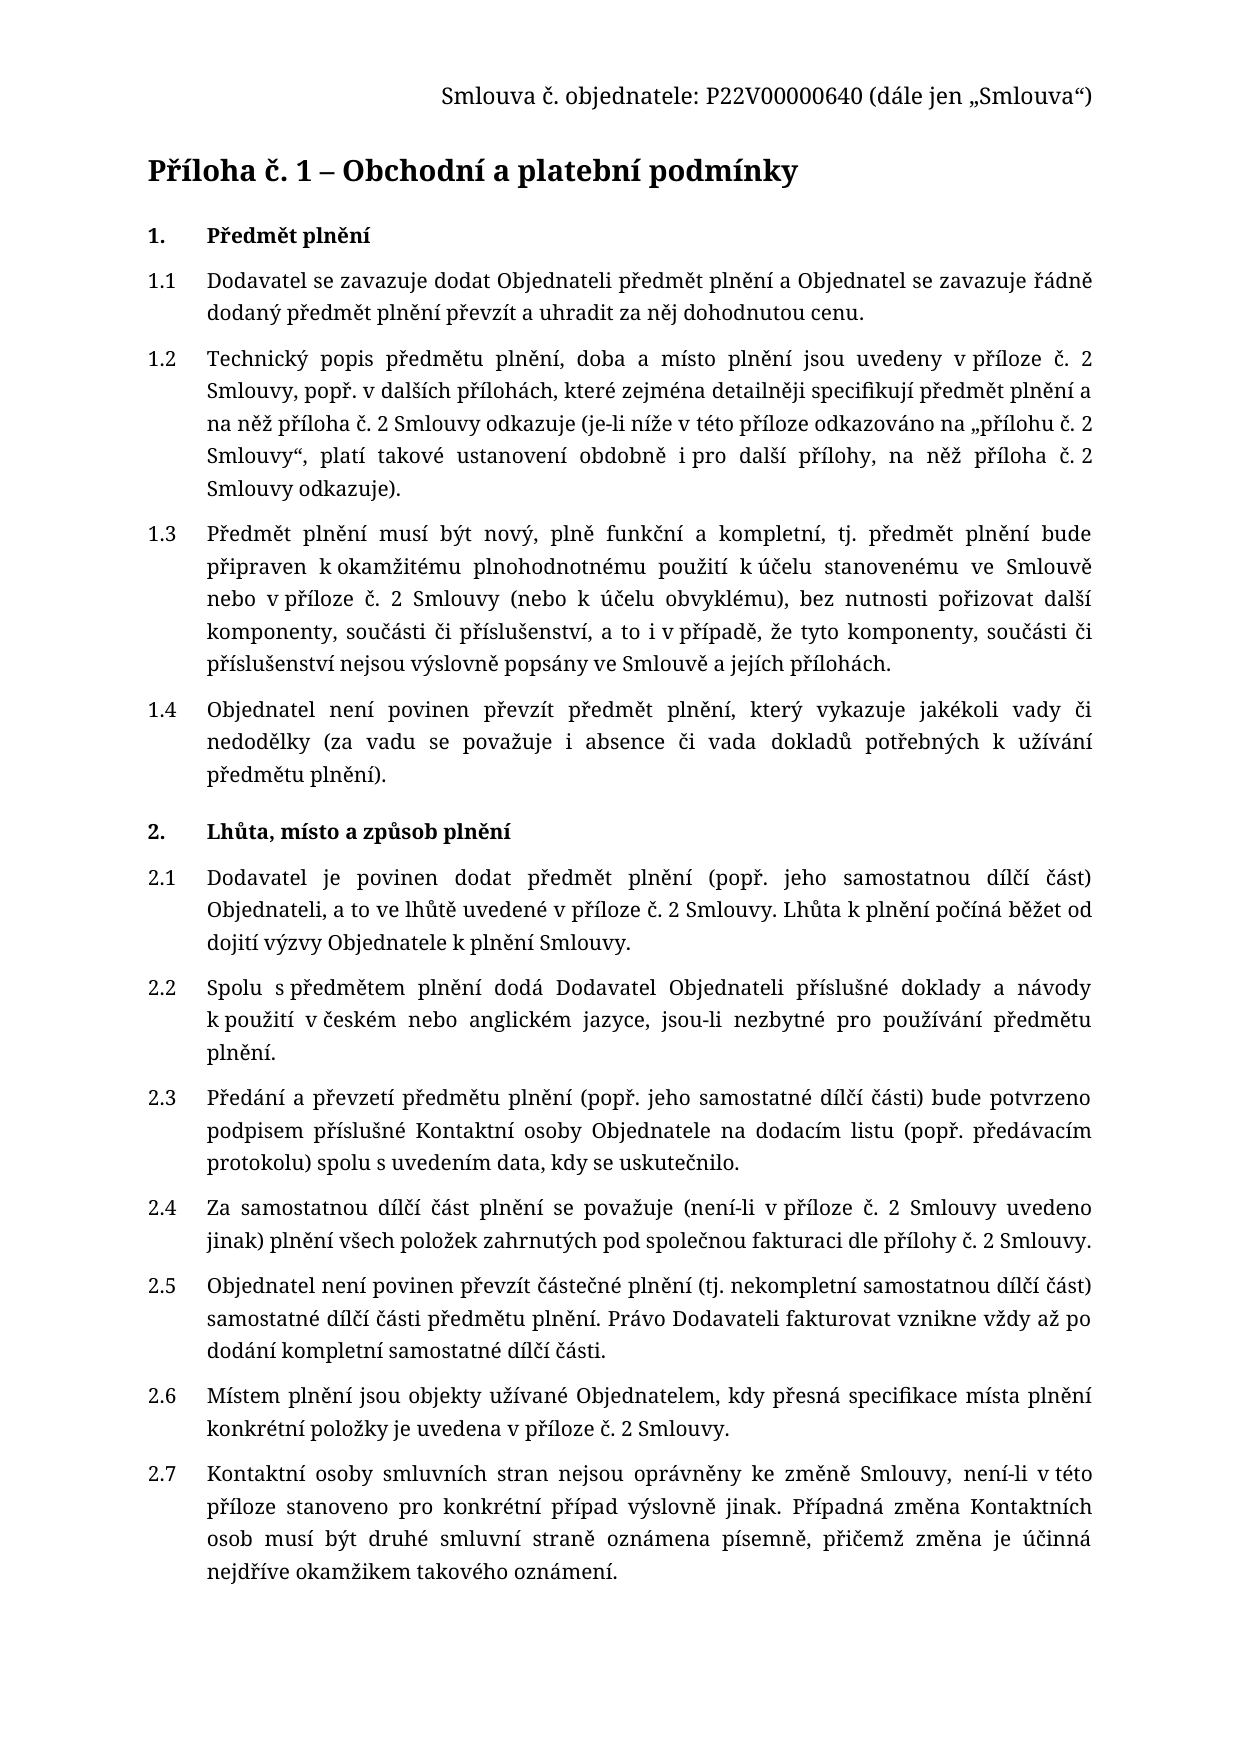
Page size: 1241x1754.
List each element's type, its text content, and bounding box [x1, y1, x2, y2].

list Předmět plnění musí být nový, plně funkční a kompletní, tj. předmět plnění bude připraven k okamžitému plnohodnotnému použití k účelu stanovenému ve Smlouvě nebo v příloze č. 2 Smlouvy (nebo k účelu obvyklému), bez nutnosti pořizovat další komponenty, součásti či příslušenství, a to i v případě, že tyto komponenty, součásti či příslušenství nejsou výslovně popsány ve Smlouvě a jejích přílohách. [148, 519, 1093, 678]
list Dodavatel je povinen dodat předmět plnění (popř. jeho samostatnou dílčí část) Objednateli, a to ve lhůtě uvedené v příloze č. 2 Smlouvy. Lhůta k plnění počíná běžet od dojití výzvy Objednatele k plnění Smlouvy. [148, 863, 1093, 956]
list Předání a převzetí předmětu plnění (popř. jeho samostatné dílčí části) bude potvrzeno podpisem příslušné Kontaktní osoby Objednatele na dodacím listu (popř. předávacím protokolu) spolu s uvedením data, kdy se uskutečnilo. [148, 1083, 1093, 1177]
list Dodavatel se zavazuje dodat Objednateli předmět plnění a Objednatel se zavazuje řádně dodaný předmět plnění převzít a uhradit za něj dohodnutou cenu. [148, 266, 1093, 327]
list Místem plnění jsou objekty užívané Objednatelem, kdy přesná specifikace místa plnění konkrétní položky je uvedena v příloze č. 2 Smlouvy. [148, 1382, 1093, 1443]
list Spolu s předmětem plnění dodá Dodavatel Objednateli příslušné doklady a návody k použití v českém nebo anglickém jazyce, jsou-li nezbytné pro používání předmětu plnění. [148, 973, 1093, 1067]
list Kontaktní osoby smluvních stran nejsou oprávněny ke změně Smlouvy, není-li v této příloze stanoveno pro konkrétní případ výslovně jinak. Případná změna Kontaktních osob musí být druhé smluvní straně oznámena písemně, přičemž změna je účinná nejdříve okamžikem takového oznámení. [148, 1459, 1093, 1586]
list Technický popis předmětu plnění, doba a místo plnění jsou uvedeny v příloze č. 2 Smlouvy, popř. v dalších přílohách, které zejména detailněji specifikují předmět plnění a na něž příloha č. 2 Smlouvy odkazuje (je-li níže v této příloze odkazováno na „přílohu č. 2 Smlouvy“, platí takové ustanovení obdobně i pro další přílohy, na něž příloha č. 2 Smlouvy odkazuje). [148, 344, 1093, 502]
list Předmět plnění [148, 221, 1093, 249]
list Objednatel není povinen převzít předmět plnění, který vykazuje jakékoli vady či nedodělky (za vadu se považuje i absence či vada dokladů potřebných k užívání předmětu plnění). [148, 695, 1093, 788]
list Objednatel není povinen převzít částečné plnění (tj. nekompletní samostatnou dílčí část) samostatné dílčí části předmětu plnění. Právo Dodavateli fakturovat vznikne vždy až po dodání kompletní samostatné dílčí části. [148, 1271, 1093, 1365]
text Příloha č. 1 – Obchodní a platební podmínky [148, 150, 1093, 190]
list Lhůta, místo a způsob plnění [148, 817, 1093, 846]
list Za samostatnou dílčí část plnění se považuje (není-li v příloze č. 2 Smlouvy uvedeno jinak) plnění všech položek zahrnutých pod společnou fakturaci dle přílohy č. 2 Smlouvy. [148, 1193, 1093, 1254]
